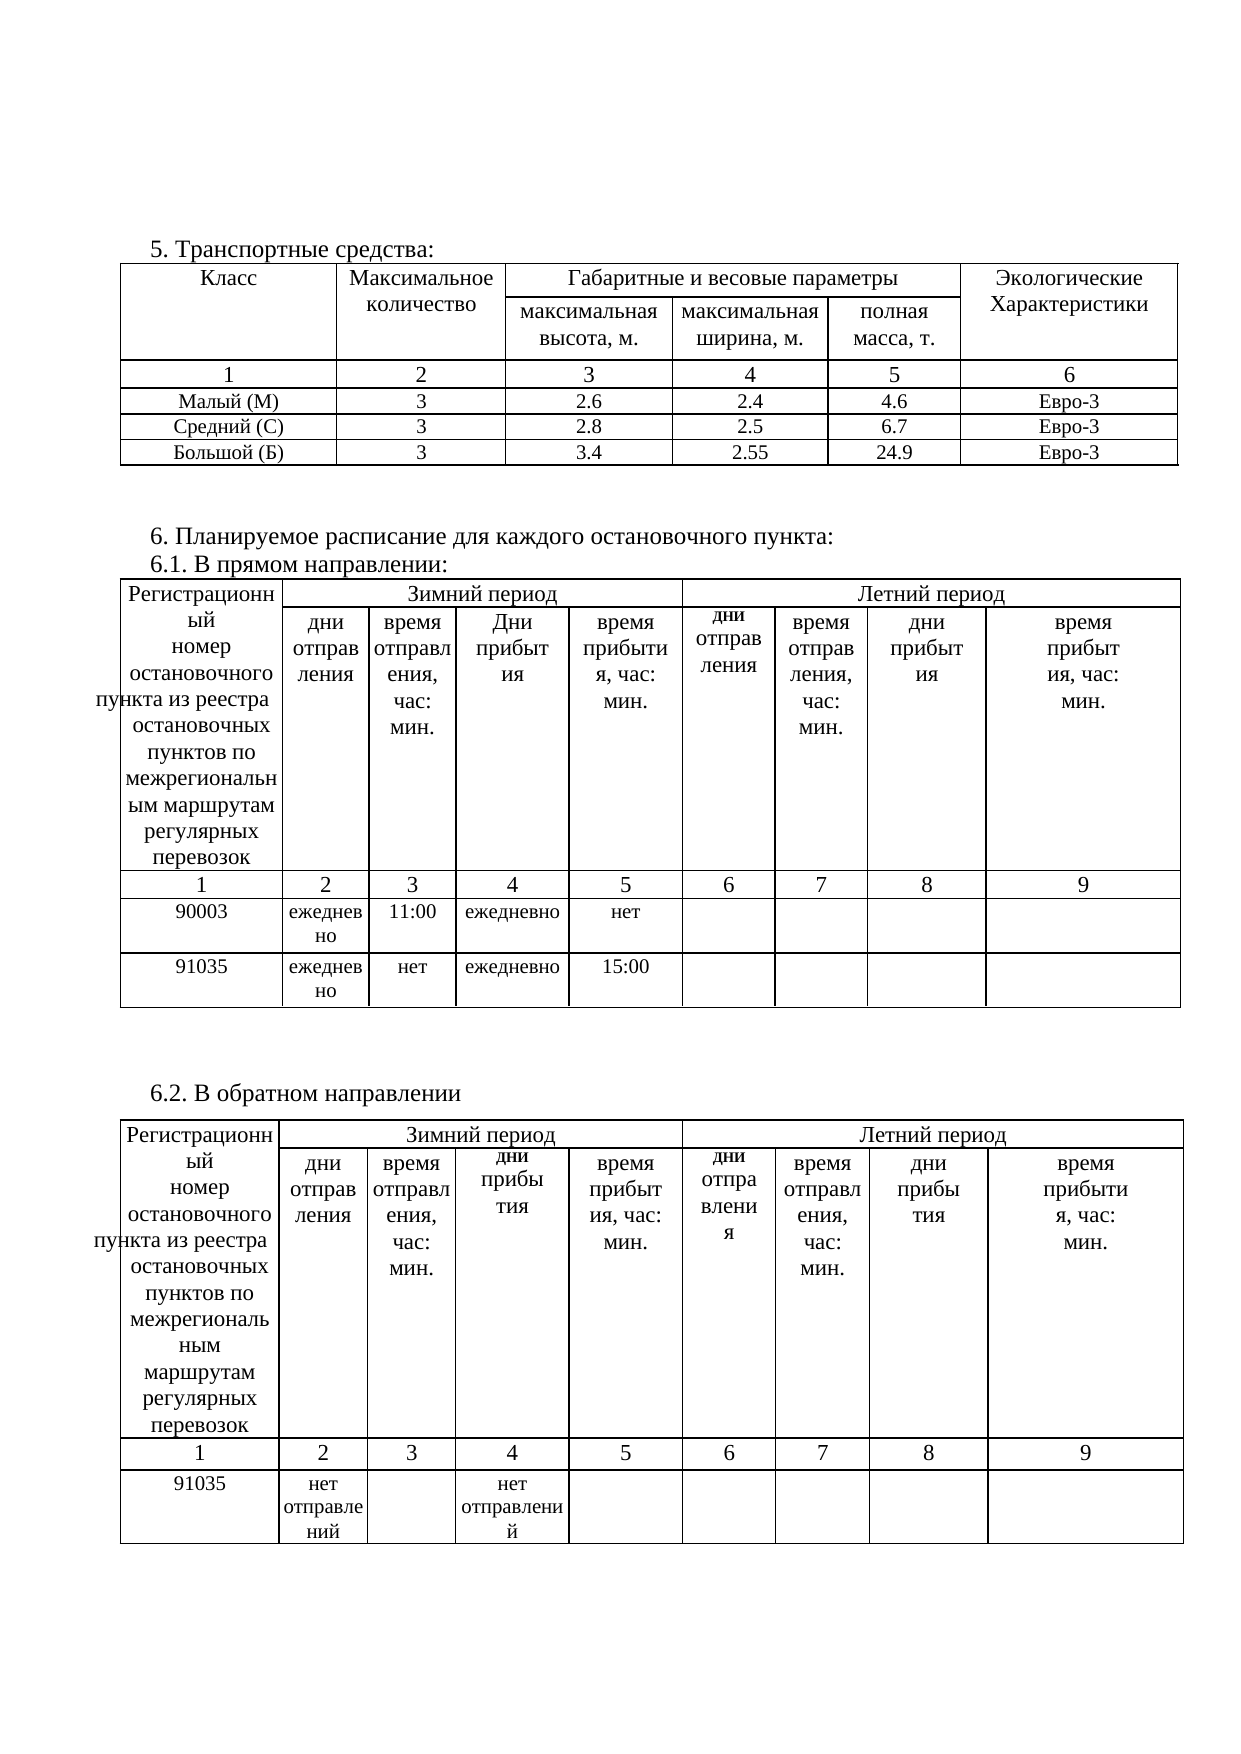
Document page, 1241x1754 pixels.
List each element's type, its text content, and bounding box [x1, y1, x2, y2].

table_cell 8 [870, 1439, 987, 1469]
table_cell максимальная ширина, м. [673, 298, 827, 359]
table_cell [987, 899, 1180, 952]
table_cell Евро-3 [961, 415, 1177, 438]
table_cell 2 [280, 1439, 367, 1469]
table_cell 91035 [121, 1471, 278, 1543]
text 5. Транспортные средства: [150, 234, 1090, 263]
table_cell время прибыти я, час: мин. [989, 1149, 1183, 1437]
table_cell дни прибыт ия [868, 608, 985, 870]
table_header Зимний период [283, 580, 682, 606]
table_cell Малый (М) [121, 389, 336, 413]
table_cell Евро-3 [961, 389, 1177, 413]
table_cell [776, 899, 867, 952]
table_cell 2 [337, 361, 505, 387]
table_cell максимальная высота, м. [506, 298, 672, 359]
table_cell нет отправлений [280, 1471, 367, 1543]
table_header Экологические Характеристики [961, 264, 1177, 359]
table_cell Дни прибыт ия [457, 608, 568, 870]
table_cell 7 [776, 871, 867, 898]
table_cell 3 [337, 440, 505, 464]
table_cell [368, 1471, 455, 1543]
table_cell 9 [987, 871, 1180, 898]
table_cell [776, 954, 867, 1006]
table_cell [776, 1471, 869, 1543]
text 6.1. В прямом направлении: [150, 549, 1090, 578]
table_cell 1 [121, 361, 336, 387]
table_header Габаритные и весовые параметры [506, 264, 960, 296]
table_cell 3 [370, 871, 455, 898]
table_cell 5 [570, 1439, 682, 1469]
table_cell [570, 1471, 682, 1543]
table_cell 4 [456, 1439, 568, 1469]
table_cell 2.5 [673, 415, 827, 438]
table_header Класс [121, 264, 336, 359]
table_cell [870, 1471, 987, 1543]
table_cell 11:00 [370, 899, 455, 952]
table_cell 3 [506, 361, 672, 387]
table_cell Большой (Б) [121, 440, 336, 464]
table_cell 3 [337, 389, 505, 413]
table_cell 6 [961, 361, 1177, 387]
table_cell время отправл ения, час: мин. [776, 1149, 869, 1437]
table_cell 15:00 [570, 954, 682, 1006]
table_cell [683, 899, 774, 952]
table_cell 7 [776, 1439, 869, 1469]
table_cell 2.8 [506, 415, 672, 438]
table_cell 3 [337, 415, 505, 438]
table_cell [868, 954, 985, 1006]
table_cell время отправ ления, час: мин. [776, 608, 867, 870]
table_cell 4 [673, 361, 827, 387]
table_cell Средний (С) [121, 415, 336, 438]
table_cell 90003 [121, 899, 282, 952]
table_cell 1 [121, 871, 282, 898]
table_cell 6 [683, 871, 774, 898]
table_cell 6.7 [829, 415, 960, 438]
table_cell Евро-3 [961, 440, 1177, 464]
table_cell 5 [570, 871, 682, 898]
table_cell ежедневно [457, 899, 568, 952]
table_cell 5 [829, 361, 960, 387]
table_cell время прибыти я, час: мин. [570, 608, 682, 870]
text 6.2. В обратном направлении [150, 1078, 1090, 1107]
table_cell 1 [121, 1439, 278, 1469]
table_cell дни отправ ления [283, 608, 368, 870]
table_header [121, 1121, 278, 1437]
table_cell 2.4 [673, 389, 827, 413]
table_cell 3 [368, 1439, 455, 1469]
table_cell [683, 954, 774, 1006]
table_header Летний период [683, 580, 1180, 606]
table_cell 4.6 [829, 389, 960, 413]
table_cell [989, 1471, 1183, 1543]
table_cell время отправл ения, час: мин. [368, 1149, 455, 1437]
table_cell 3.4 [506, 440, 672, 464]
table_cell 2 [283, 871, 368, 898]
table_cell 24.9 [829, 440, 960, 464]
table_cell ежедневно [457, 954, 568, 1006]
table_cell 91035 [121, 954, 282, 1006]
table_cell 4 [457, 871, 568, 898]
table_cell 6 [683, 1439, 775, 1469]
table_cell 2.6 [506, 389, 672, 413]
table_cell [987, 954, 1180, 1006]
table_cell дни отправ ления [280, 1149, 367, 1437]
table_cell время отправл ения, час: мин. [370, 608, 455, 870]
table_header Максимальное количество [337, 264, 505, 359]
table_cell время прибыт ия, час: мин. [987, 608, 1180, 870]
table_cell [683, 1471, 775, 1543]
table_cell ежедневно [283, 954, 368, 1006]
table_header Зимний период [280, 1121, 682, 1147]
table_cell нет [370, 954, 455, 1006]
table_cell нет [570, 899, 682, 952]
table_cell 8 [868, 871, 985, 898]
table_cell ДНИ прибы тия [456, 1149, 568, 1437]
table_cell ДНИ отпра влени я [683, 1149, 775, 1437]
table_cell нет отправлений [456, 1471, 568, 1543]
table_cell 2.55 [673, 440, 827, 464]
table_cell 9 [989, 1439, 1183, 1469]
table_cell ДНИ отправ ления [683, 608, 774, 870]
text 6. Планируемое расписание для каждого остановочного пункта: [150, 521, 1090, 549]
table_header Летний период [683, 1121, 1183, 1147]
table_cell [868, 899, 985, 952]
table_header Регистрационный номер остановочного пункта из реестра остановочных пунктов по межрегиональным маршрутам регулярных перевозок [121, 580, 282, 870]
table_cell дни прибы тия [870, 1149, 987, 1437]
table_cell полная масса, т. [829, 298, 960, 359]
table_cell время прибыт ия, час: мин. [570, 1149, 682, 1437]
table_cell ежедневно [283, 899, 368, 952]
